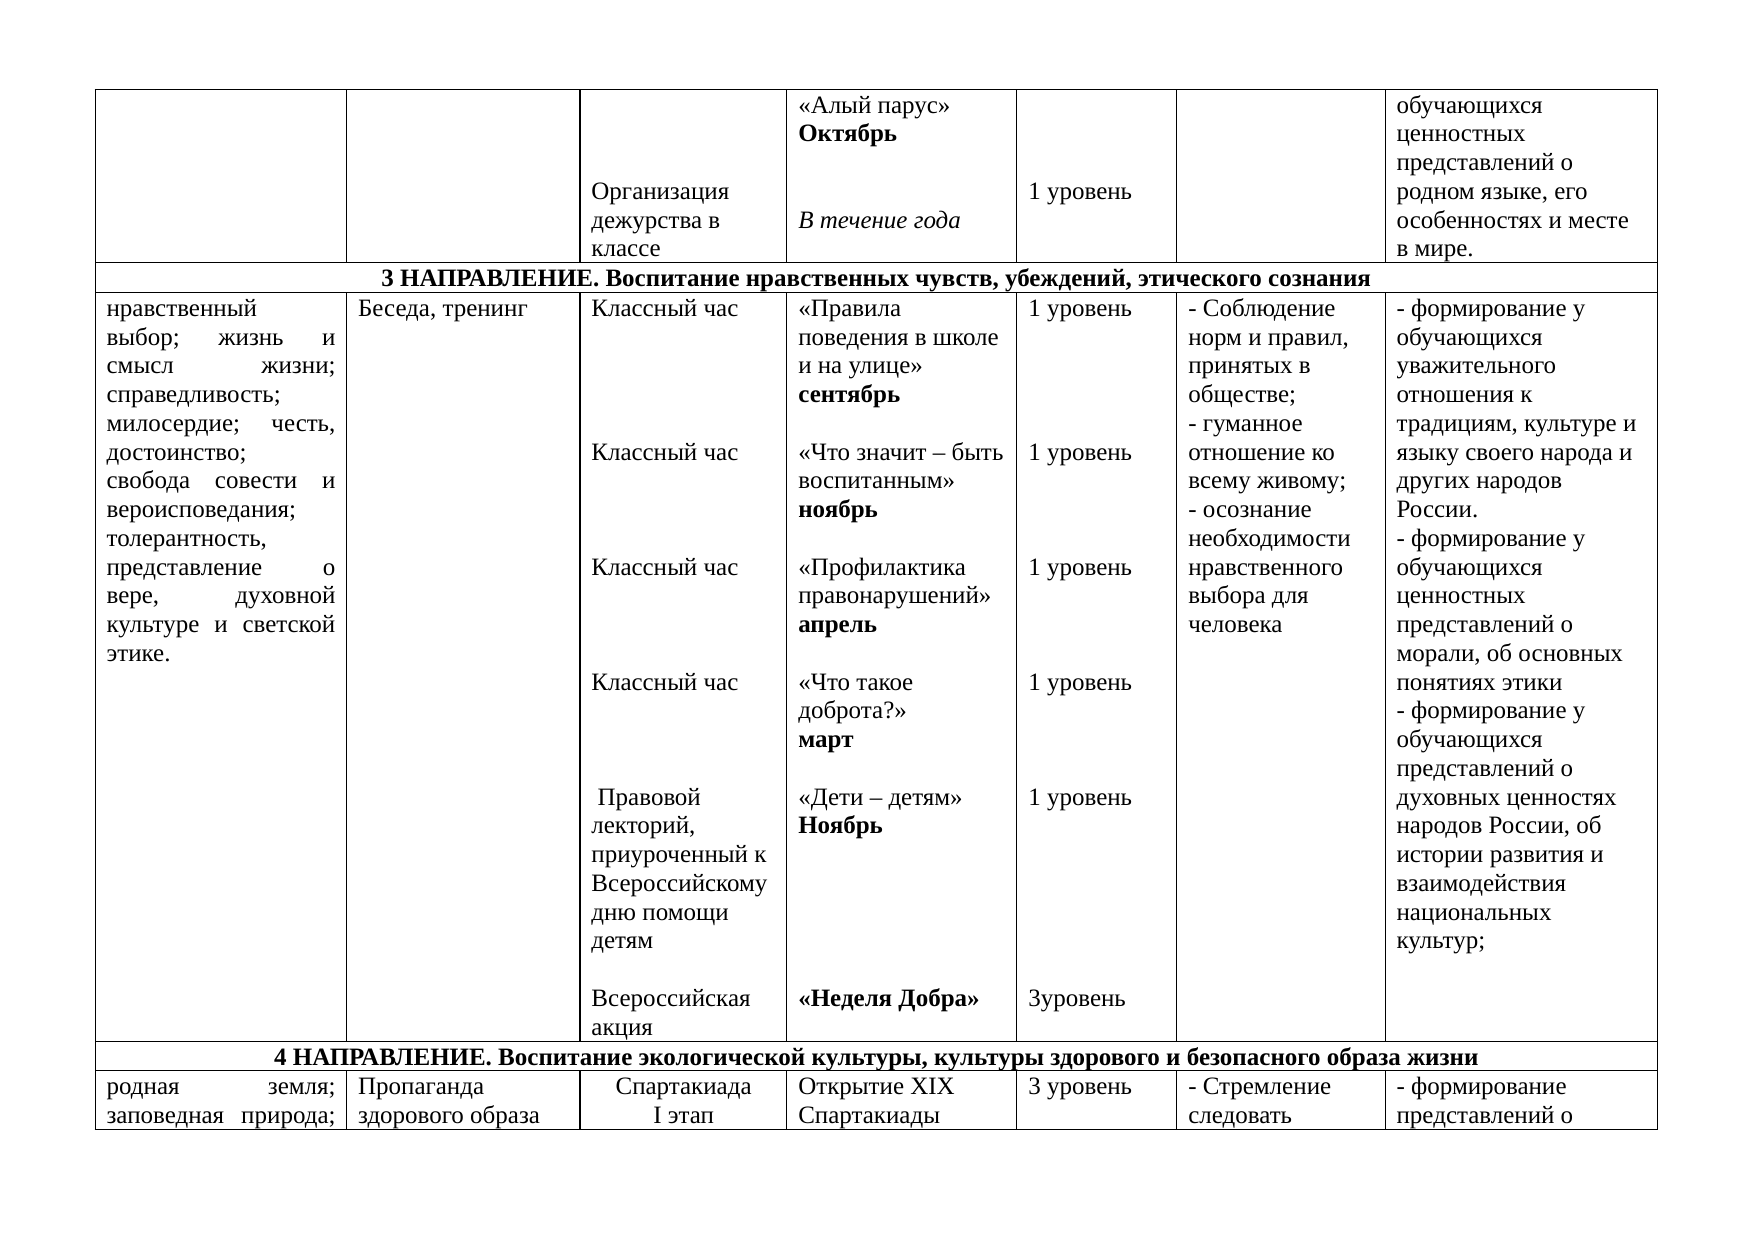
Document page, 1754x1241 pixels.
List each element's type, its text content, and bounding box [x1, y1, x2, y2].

table_cell - Соблюдение норм и правил, принятых в обществе; - гуманное отношение ко всему живому; - осознание необходимости нравственного выбора для человека [1177, 293, 1385, 1041]
table_cell Классный час Классный час Классный час Классный час Правовой лекторий, приуроченный к Всероссийскому дню помощи детям Всероссийская акция [581, 293, 786, 1041]
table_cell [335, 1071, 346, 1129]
table_cell - формирование у обучающихся уважительного отношения к традициям, культуре и языку своего народа и других народов России. - формирование у обучающихся ценностных представлений о морали, об основных понятиях этики - формирование у обучающихся представлений о духовных ценностях народов России, об истории развития и взаимодействия национальных культур; [1386, 293, 1657, 1041]
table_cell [1017, 1071, 1176, 1129]
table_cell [347, 90, 579, 262]
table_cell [347, 1071, 579, 1129]
table_cell Беседа, тренинг [347, 293, 579, 1041]
table_cell нравственный выбор; жизнь и смысл жизни; справедливость; милосердие; честь, достоинство; свобода совести и вероисповедания; толерантность, представление о вере, духовной культуре и светской этике. [96, 293, 346, 1041]
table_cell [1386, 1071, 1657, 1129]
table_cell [787, 1071, 1016, 1129]
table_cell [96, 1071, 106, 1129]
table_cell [581, 1071, 786, 1129]
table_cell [787, 90, 1016, 262]
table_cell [1177, 90, 1385, 262]
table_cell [581, 90, 786, 262]
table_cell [1177, 1071, 1385, 1129]
table_cell 1 уровень 1 уровень 1 уровень 1 уровень 1 уровень 3уровень [1017, 293, 1176, 1041]
table_cell 3 НАПРАВЛЕНИЕ. Воспитание нравственных чувств, убеждений, этического сознания [96, 263, 1657, 292]
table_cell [96, 90, 346, 262]
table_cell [1017, 90, 1176, 262]
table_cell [1386, 90, 1657, 262]
table_cell 4 НАПРАВЛЕНИЕ. Воспитание экологической культуры, культуры здорового и безопасного образа жизни [96, 1042, 1657, 1070]
table_cell «Правила поведения в школе и на улице» сентябрь «Что значит – быть воспитанным» ноябрь «Профилактика правонарушений» апрель «Что такое доброта?» март «Дети – детям» Ноябрь «Неделя Добра» [787, 293, 1016, 1041]
